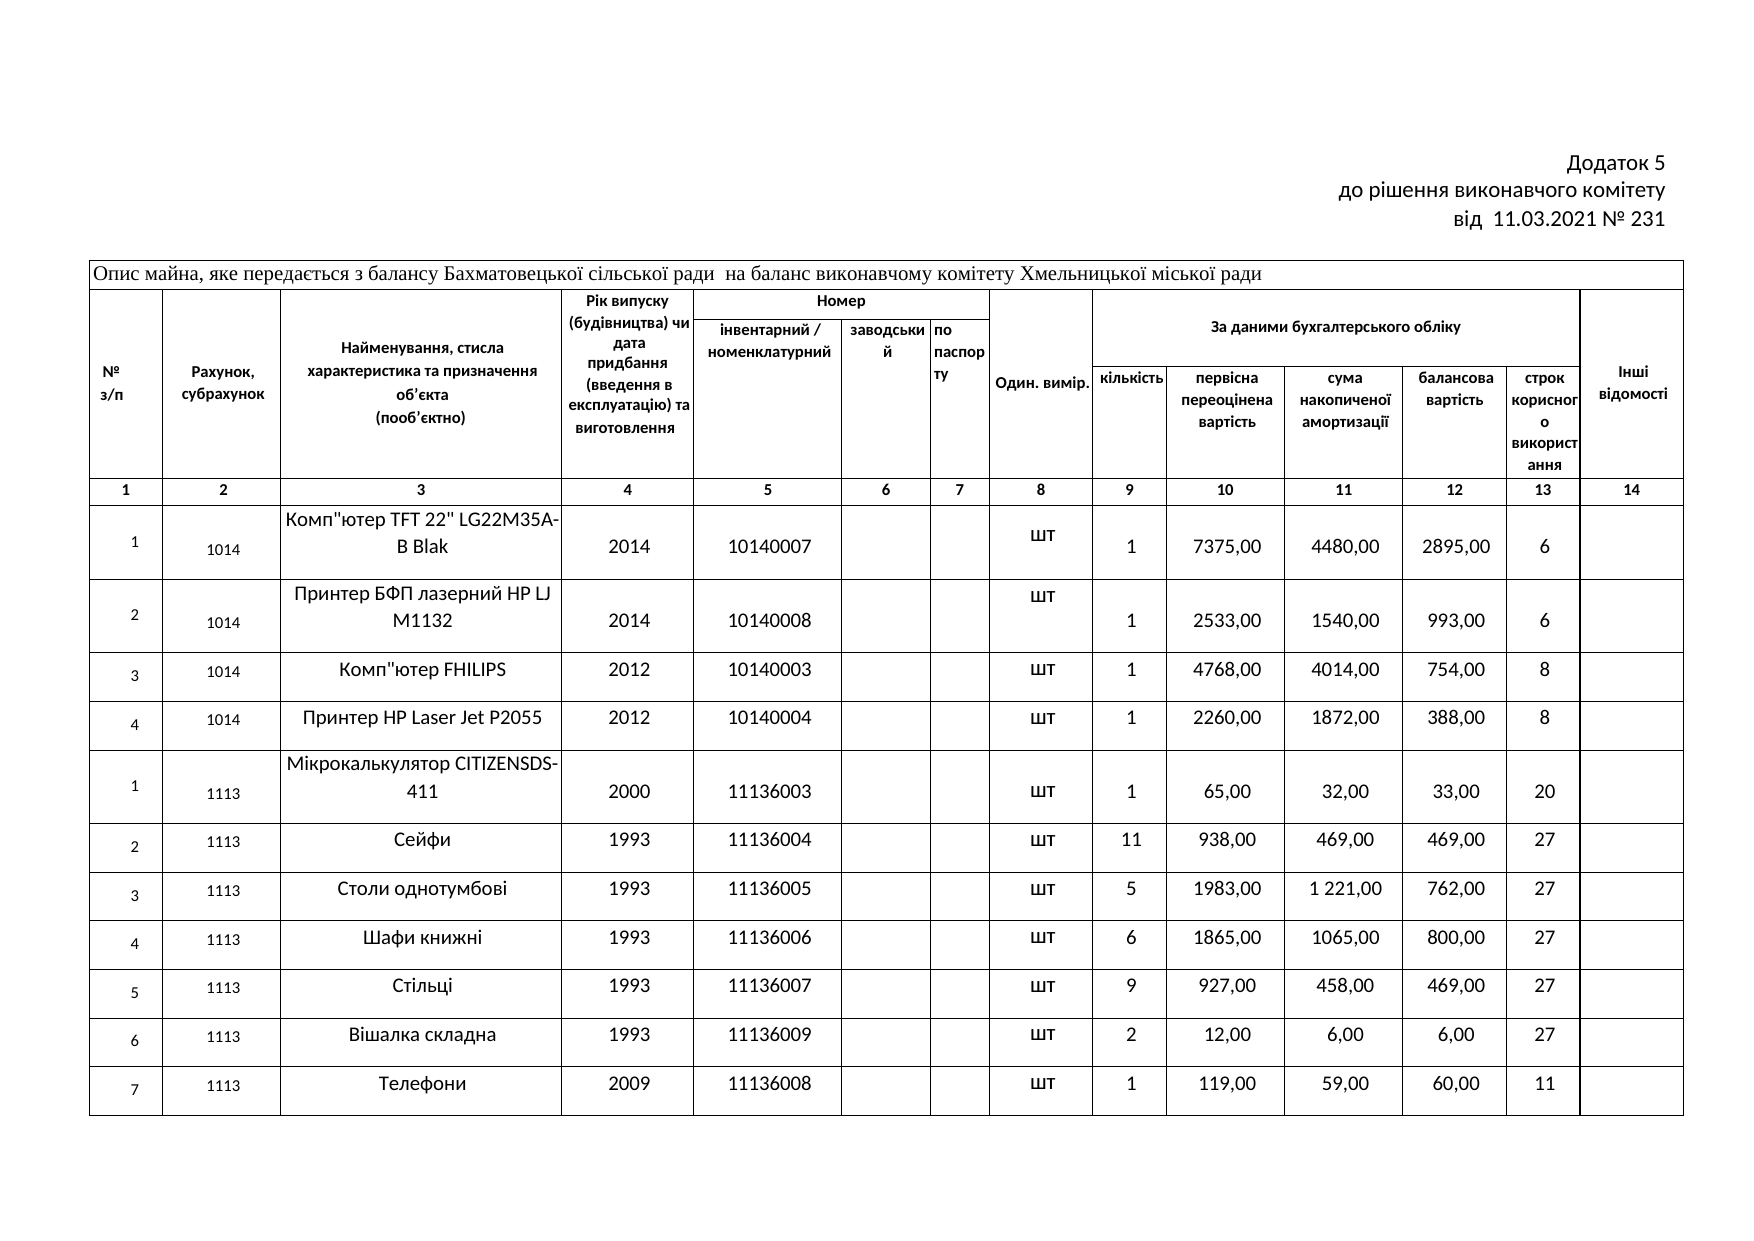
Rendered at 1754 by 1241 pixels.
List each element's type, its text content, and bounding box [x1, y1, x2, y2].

table_cell 4 [562, 479, 693, 505]
table_cell 1 [1093, 751, 1166, 823]
table_cell шт [990, 506, 1092, 579]
table_cell Рахунок, субрахунок [163, 290, 280, 478]
table_cell 458,00 [1285, 970, 1402, 1017]
table_cell 1014 [163, 580, 280, 652]
table_cell [1581, 921, 1683, 969]
table_cell 938,00 [1167, 824, 1284, 872]
table_cell 800,00 [1403, 921, 1506, 969]
table_cell шт [990, 970, 1092, 1017]
table_cell 11 [1093, 824, 1166, 872]
table_cell 8 [1507, 653, 1579, 701]
table_cell 469,00 [1403, 970, 1506, 1017]
table_cell [931, 580, 989, 652]
table_cell Номер [694, 290, 989, 318]
table_cell [1581, 970, 1683, 1017]
table_cell 1 [90, 506, 162, 579]
table_cell 762,00 [1403, 873, 1506, 920]
table_cell Вішалка складна [281, 1019, 561, 1066]
table_cell [931, 970, 989, 1017]
table_cell [842, 873, 930, 920]
table_cell 11136008 [694, 1067, 841, 1115]
table_cell [1581, 873, 1683, 920]
table_cell 12 [1403, 479, 1506, 505]
table_cell 11136006 [694, 921, 841, 969]
table_cell 2009 [562, 1067, 693, 1115]
table_cell 1113 [163, 1067, 280, 1115]
table_cell шт [990, 824, 1092, 872]
table_cell 9 [1093, 970, 1166, 1017]
table_cell [931, 1067, 989, 1115]
table_cell [931, 653, 989, 701]
table_cell балансова вартість [1403, 367, 1506, 478]
table_cell [931, 1019, 989, 1066]
table_cell 6 [1507, 580, 1579, 652]
table_cell шт [990, 873, 1092, 920]
table_cell 1983,00 [1167, 873, 1284, 920]
table_cell 388,00 [1403, 702, 1506, 749]
table_cell 27 [1507, 970, 1579, 1017]
table_cell заводський [842, 320, 930, 478]
table_cell 11136007 [694, 970, 841, 1017]
table_cell шт [990, 1019, 1092, 1066]
table_cell 2014 [562, 580, 693, 652]
table_cell 11 [1285, 479, 1402, 505]
table_cell кількість [1093, 367, 1166, 478]
table_cell [842, 580, 930, 652]
table_cell За даними бухгалтерського обліку [1093, 290, 1579, 366]
table_cell [1581, 653, 1683, 701]
table_cell 2 [90, 580, 162, 652]
table_cell 1065,00 [1285, 921, 1402, 969]
table_cell [1581, 506, 1683, 579]
table_cell [931, 921, 989, 969]
table_cell 1 [1093, 653, 1166, 701]
table_cell Рік випуску (будівництва) чи дата придбання (введення в експлуатацію) та виготовлення [562, 290, 693, 478]
table_cell 4480,00 [1285, 506, 1402, 579]
table_cell 1113 [163, 1019, 280, 1066]
table_cell 6 [1507, 506, 1579, 579]
table_cell Комп"ютер TFT 22" LG22M35A-B Blak [281, 506, 561, 579]
table_cell 1993 [562, 970, 693, 1017]
table_cell 754,00 [1403, 653, 1506, 701]
table_cell 1 [1093, 1067, 1166, 1115]
table_cell 1 [1093, 506, 1166, 579]
table_cell 1014 [163, 702, 280, 749]
text Додаток 5 [88, 148, 1665, 176]
table_cell 6 [90, 1019, 162, 1066]
table_cell 7 [90, 1067, 162, 1115]
table_cell 11136003 [694, 751, 841, 823]
table_cell шт [990, 702, 1092, 749]
table_cell 6 [842, 479, 930, 505]
table_cell 4768,00 [1167, 653, 1284, 701]
table_cell 2895,00 [1403, 506, 1506, 579]
table_cell Комп"ютер FHILIPS [281, 653, 561, 701]
table_cell 2012 [562, 653, 693, 701]
table_cell 11136009 [694, 1019, 841, 1066]
table_cell [842, 751, 930, 823]
table_cell шт [990, 921, 1092, 969]
table_cell 33,00 [1403, 751, 1506, 823]
table_cell Найменування, стисла характеристика та призначення об’єкта (пооб’єктно) [281, 290, 561, 478]
table_cell шт [990, 653, 1092, 701]
table_cell 469,00 [1285, 824, 1402, 872]
table_cell 10140007 [694, 506, 841, 579]
table_cell № з/п [90, 290, 162, 478]
table_cell 8 [990, 479, 1092, 505]
table_cell 3 [281, 479, 561, 505]
table_cell 5 [694, 479, 841, 505]
table_cell [1581, 1019, 1683, 1066]
table_cell строк корисного використання [1507, 367, 1579, 478]
table_cell 60,00 [1403, 1067, 1506, 1115]
table_cell 1872,00 [1285, 702, 1402, 749]
table_cell 27 [1507, 1019, 1579, 1066]
table_cell [1581, 580, 1683, 652]
table_cell 65,00 [1167, 751, 1284, 823]
table_cell 1014 [163, 653, 280, 701]
table_cell 27 [1507, 873, 1579, 920]
table_cell 1 [90, 751, 162, 823]
table_cell Мікрокалькулятор CITIZENSDS-411 [281, 751, 561, 823]
table_cell 119,00 [1167, 1067, 1284, 1115]
table_cell [842, 702, 930, 749]
table_cell 3 [90, 653, 162, 701]
table_cell 2260,00 [1167, 702, 1284, 749]
table_cell 2 [163, 479, 280, 505]
table_cell [842, 970, 930, 1017]
table_cell 5 [1093, 873, 1166, 920]
table_cell [842, 653, 930, 701]
table_cell 6,00 [1403, 1019, 1506, 1066]
table_cell Шафи книжні [281, 921, 561, 969]
table_cell 1113 [163, 873, 280, 920]
table_cell 1014 [163, 506, 280, 579]
table_cell 7 [931, 479, 989, 505]
table_cell 1113 [163, 921, 280, 969]
table_cell 9 [1093, 479, 1166, 505]
table_cell 4 [90, 702, 162, 749]
table_cell 11136004 [694, 824, 841, 872]
table_cell 11 [1507, 1067, 1579, 1115]
text від 11.03.2021 № 231 [88, 204, 1665, 232]
table_cell [931, 873, 989, 920]
table_cell [842, 506, 930, 579]
table_cell [931, 751, 989, 823]
table_cell [1581, 702, 1683, 749]
table_cell [842, 824, 930, 872]
table_cell Принтер БФП лазерний HP LJ M1132 [281, 580, 561, 652]
table_cell сума накопиченої амортизації [1285, 367, 1402, 478]
table_cell 59,00 [1285, 1067, 1402, 1115]
table_cell [842, 1067, 930, 1115]
text до рішення виконавчого комітету [88, 176, 1665, 204]
table_cell Столи однотумбові [281, 873, 561, 920]
table_cell 10 [1167, 479, 1284, 505]
table_cell 5 [90, 970, 162, 1017]
table_cell [842, 1019, 930, 1066]
table_cell 27 [1507, 824, 1579, 872]
table_cell первісна переоцінена вартість [1167, 367, 1284, 478]
table_cell 1993 [562, 921, 693, 969]
table_cell Інші відомості [1581, 290, 1683, 478]
table_cell 469,00 [1403, 824, 1506, 872]
table_cell Принтер НР Laser Jet P2055 [281, 702, 561, 749]
table_cell 8 [1507, 702, 1579, 749]
table_cell 27 [1507, 921, 1579, 969]
table_cell 2 [1093, 1019, 1166, 1066]
table_cell 993,00 [1403, 580, 1506, 652]
table_cell 1 [1093, 702, 1166, 749]
table_header Опис майна, яке передається з балансу Бахматовецької сільської ради на баланс виконавчому комітету Хмельницької міської ради [90, 261, 1683, 289]
table_cell 2000 [562, 751, 693, 823]
table_cell 13 [1507, 479, 1579, 505]
table_cell 7375,00 [1167, 506, 1284, 579]
table_cell [931, 824, 989, 872]
table_cell 6,00 [1285, 1019, 1402, 1066]
table_cell 2014 [562, 506, 693, 579]
table_cell [931, 702, 989, 749]
table_cell 1 [1093, 580, 1166, 652]
table_cell 2 [90, 824, 162, 872]
table_cell 6 [1093, 921, 1166, 969]
table_cell інвентарний / номенклатурний [694, 320, 841, 478]
table_cell 1993 [562, 1019, 693, 1066]
table_cell Один. вимір. [990, 290, 1092, 478]
table_cell 14 [1581, 479, 1683, 505]
table_cell [1581, 751, 1683, 823]
table_cell 10140003 [694, 653, 841, 701]
table_cell 2012 [562, 702, 693, 749]
table_cell 927,00 [1167, 970, 1284, 1017]
table_cell шт [990, 580, 1092, 652]
table_cell [1581, 1067, 1683, 1115]
table_cell 32,00 [1285, 751, 1402, 823]
table_cell [842, 921, 930, 969]
table_cell шт [990, 1067, 1092, 1115]
table_cell Телефони [281, 1067, 561, 1115]
table_cell Стільці [281, 970, 561, 1017]
table_cell 1993 [562, 824, 693, 872]
table_cell 1113 [163, 751, 280, 823]
table_cell 1993 [562, 873, 693, 920]
table_cell 2533,00 [1167, 580, 1284, 652]
table_cell 11136005 [694, 873, 841, 920]
table_cell 1540,00 [1285, 580, 1402, 652]
table_cell 4 [90, 921, 162, 969]
table_cell 1 221,00 [1285, 873, 1402, 920]
table_cell 12,00 [1167, 1019, 1284, 1066]
table_cell [931, 506, 989, 579]
table_cell 3 [90, 873, 162, 920]
table_cell 1113 [163, 970, 280, 1017]
table_cell по паспорту [931, 320, 989, 478]
table_cell 1 [90, 479, 162, 505]
table_cell 10140008 [694, 580, 841, 652]
table_cell 4014,00 [1285, 653, 1402, 701]
table_cell Сейфи [281, 824, 561, 872]
table_cell 10140004 [694, 702, 841, 749]
table_cell [1581, 824, 1683, 872]
table_cell 20 [1507, 751, 1579, 823]
table_cell 1113 [163, 824, 280, 872]
table_cell шт [990, 751, 1092, 823]
table_cell 1865,00 [1167, 921, 1284, 969]
